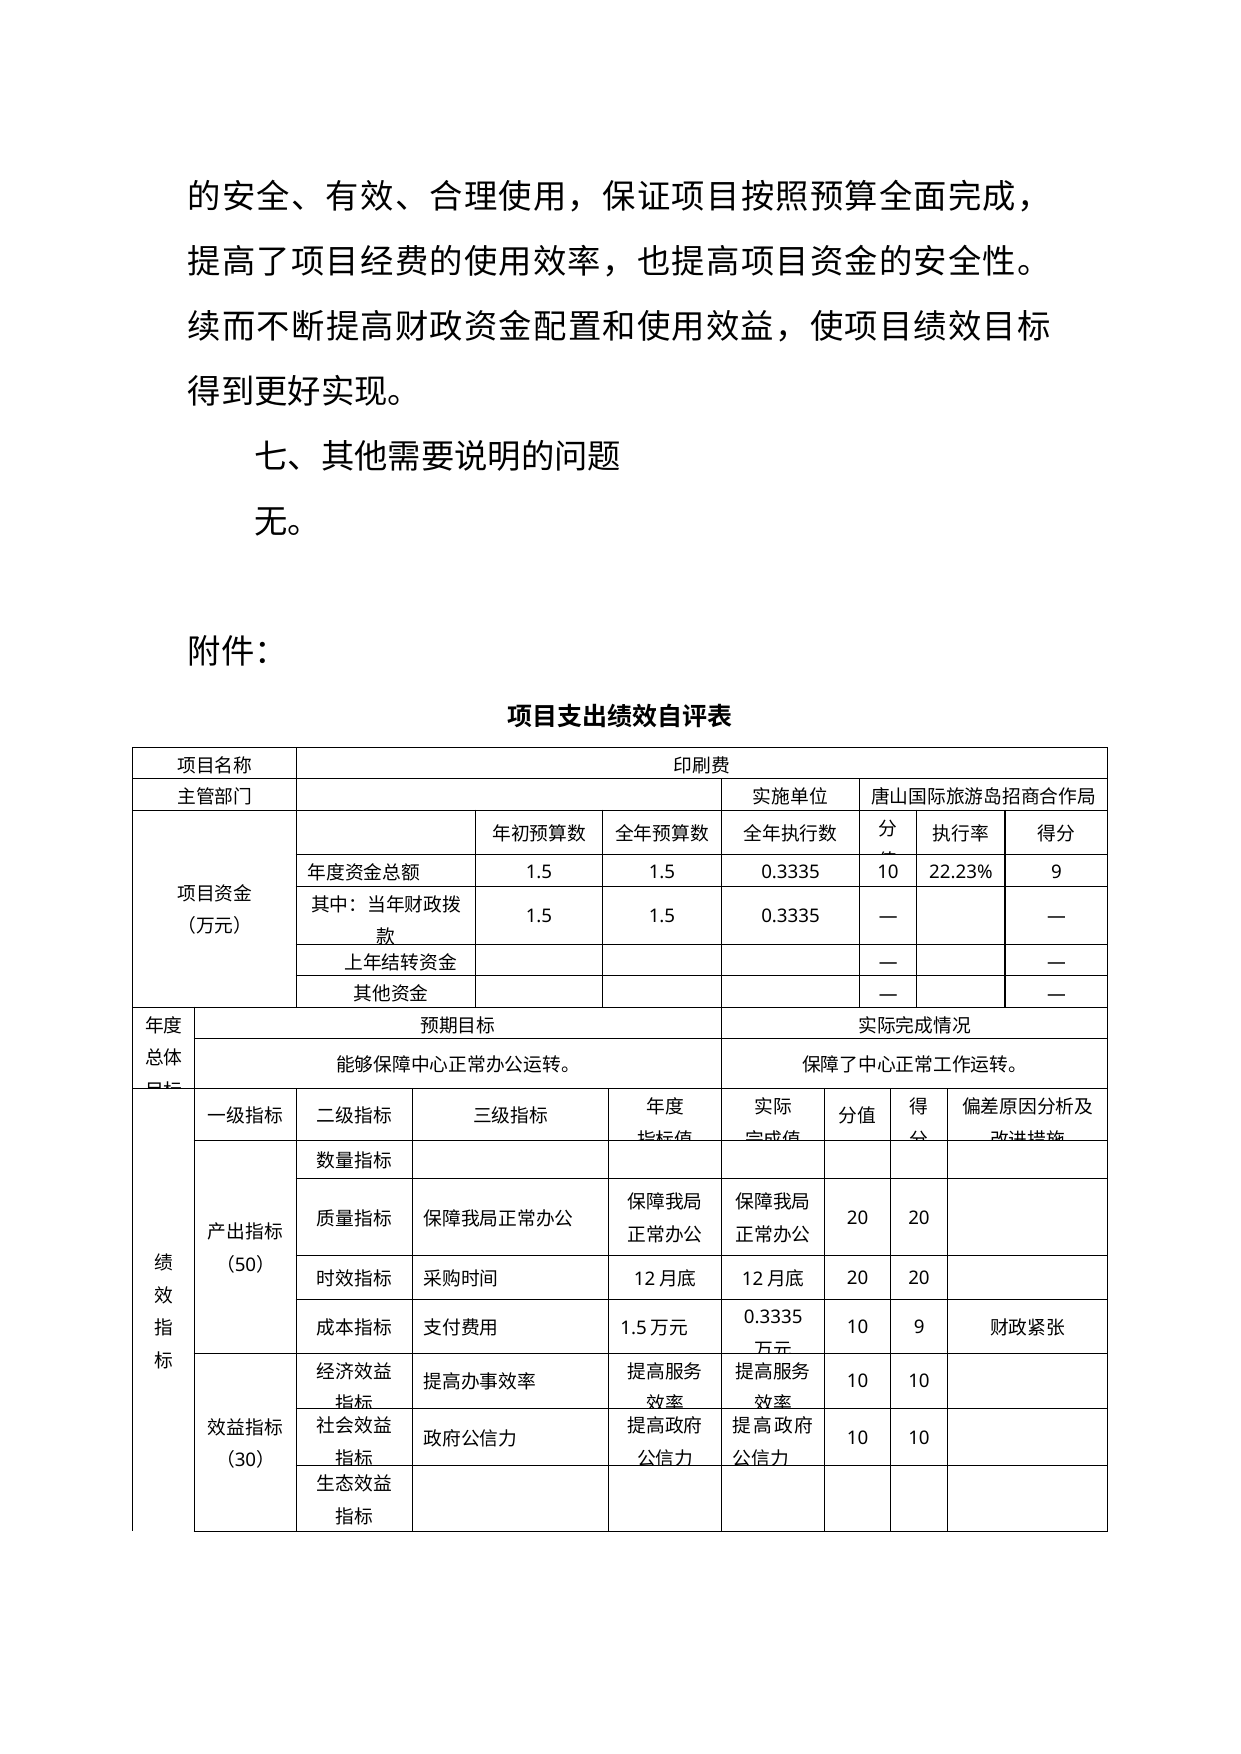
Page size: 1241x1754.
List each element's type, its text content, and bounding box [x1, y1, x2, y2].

table_cell 1.5 [603, 887, 721, 944]
table_cell 一级指标 [195, 1089, 296, 1140]
table_cell 实际完成情况 [722, 1008, 1107, 1038]
table_cell [609, 1466, 721, 1531]
table_header 印刷费 [297, 748, 1107, 778]
table_cell 实施单位 [722, 779, 859, 809]
list 无。 [187, 487, 1053, 552]
table_cell [917, 945, 1004, 975]
table_cell 0.3335万元 [722, 1300, 824, 1353]
table_cell [948, 1409, 1107, 1465]
table_cell [917, 887, 1004, 944]
table_cell 20 [825, 1256, 890, 1299]
table_cell 提高服务效率 [722, 1354, 824, 1407]
table_cell [297, 779, 721, 809]
table_cell 财政紧张 [948, 1300, 1107, 1353]
table_cell 12月底 [609, 1256, 721, 1299]
table_cell 9 [891, 1300, 947, 1353]
table_cell 全年执行数 [722, 811, 859, 854]
table_cell 能够保障中心正常办公运转。 [195, 1039, 721, 1088]
table_cell — [1006, 887, 1107, 944]
table_cell 成本指标 [297, 1300, 412, 1353]
table_cell 年度总体目标 [133, 1008, 194, 1088]
table_cell [609, 1141, 721, 1178]
table_cell 1.5 [476, 855, 602, 886]
table_cell [297, 811, 475, 854]
table_cell [722, 945, 859, 975]
table_cell [825, 1466, 890, 1531]
table_cell 提高办事效率 [413, 1354, 608, 1407]
table_cell 三级指标 [413, 1089, 608, 1140]
table_cell 产出指标（50） [195, 1141, 296, 1353]
table_cell 效益指标 （30） [195, 1354, 296, 1531]
table_cell 保障我局正常办公 [413, 1179, 608, 1255]
table_cell 提高政府公信力 [722, 1409, 824, 1465]
table_cell 10 [825, 1300, 890, 1353]
table_cell 10 [891, 1354, 947, 1407]
table_cell 9 [1006, 855, 1107, 886]
table_cell 1.5 [603, 855, 721, 886]
table_cell 政府公信力 [413, 1409, 608, 1465]
table_cell 支付费用 [413, 1300, 608, 1353]
table_cell [948, 1256, 1107, 1299]
table_cell 12月底 [722, 1256, 824, 1299]
table_cell 10 [825, 1409, 890, 1465]
table_cell 年度 指标值 [609, 1089, 721, 1140]
table_cell 10 [825, 1354, 890, 1407]
table_cell 唐山国际旅游岛招商合作局作局 [860, 779, 1107, 809]
table_cell — [860, 887, 916, 944]
table_cell [948, 1354, 1107, 1407]
table_cell 时效指标 [297, 1256, 412, 1299]
table_cell [917, 976, 1004, 1007]
table_cell [948, 1179, 1107, 1255]
table_cell [891, 1141, 947, 1178]
table_cell 提高政府公信力 [609, 1409, 721, 1465]
table_cell 分值 [860, 811, 916, 854]
table_cell 20 [891, 1256, 947, 1299]
table_cell 1.5 [476, 887, 602, 944]
table_header 项目名称 [133, 748, 296, 778]
table_cell [413, 1141, 608, 1178]
table_cell 1.5万元 [609, 1300, 721, 1353]
table_cell 0.3335 [722, 855, 859, 886]
table_cell [948, 1141, 1107, 1178]
table_cell 得分 [1006, 811, 1107, 854]
table_cell [413, 1466, 608, 1531]
table_cell 采购时间 [413, 1256, 608, 1299]
table_cell [825, 1141, 890, 1178]
table_cell 提高服务效率 [609, 1354, 721, 1407]
list 其他需要说明的问题 [187, 422, 1053, 487]
table_cell 其他资金 [297, 976, 475, 1007]
table_cell 社会效益 指标 [297, 1409, 412, 1465]
table_cell — [1006, 945, 1107, 975]
table_cell [722, 1141, 824, 1178]
table_cell [891, 1466, 947, 1531]
table_cell 分值 [825, 1089, 890, 1140]
table_cell 得分 [891, 1089, 947, 1140]
table_cell 年度资金总额 [297, 855, 475, 886]
table_cell — [860, 945, 916, 975]
table_cell 预期目标 [195, 1008, 721, 1038]
table_cell 质量指标 [297, 1179, 412, 1255]
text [187, 162, 1053, 422]
table_cell 保障了中心正常工作运转。 [722, 1039, 1107, 1088]
table_cell 实际 完成值 [722, 1089, 824, 1140]
table_cell 年初预算数 [476, 811, 602, 854]
table_cell [603, 976, 721, 1007]
table_cell 20 [891, 1179, 947, 1255]
table_cell 保障我局正常办公 [609, 1179, 721, 1255]
table_cell — [860, 976, 916, 1007]
table_cell [722, 1466, 824, 1531]
table_cell 全年预算数 [603, 811, 721, 854]
text 附件： [187, 617, 1053, 682]
table_cell 10 [891, 1409, 947, 1465]
table_cell 20 [825, 1179, 890, 1255]
table_cell 数量指标 [297, 1141, 412, 1178]
table_cell 绩 效 指 标 [133, 1089, 194, 1531]
table_cell 经济效益 指标 [297, 1354, 412, 1407]
table_cell [603, 945, 721, 975]
table_cell 10 [860, 855, 916, 886]
table_cell [722, 976, 859, 1007]
table_cell 执行率 [917, 811, 1004, 854]
table_cell 偏差原因分析及改进措施 [948, 1089, 1107, 1140]
table_cell 保障我局正常办公 [722, 1179, 824, 1255]
table_cell 生态效益 指标 [297, 1466, 412, 1531]
table_cell 0.3335 [722, 887, 859, 944]
table_cell [948, 1466, 1107, 1531]
table_cell 主管部门 [133, 779, 296, 809]
table_cell 22.23% [917, 855, 1004, 886]
table_cell 二级指标 [297, 1089, 412, 1140]
table_cell 上年结转资金 [297, 945, 475, 975]
table_cell [476, 976, 602, 1007]
table_cell 项目资金 （万元） [133, 811, 296, 1007]
table_cell — [1006, 976, 1107, 1007]
table_cell 其中：当年财政拨款 [297, 887, 475, 944]
table_cell [476, 945, 602, 975]
text 项目支出绩效自评表 [187, 682, 1053, 747]
